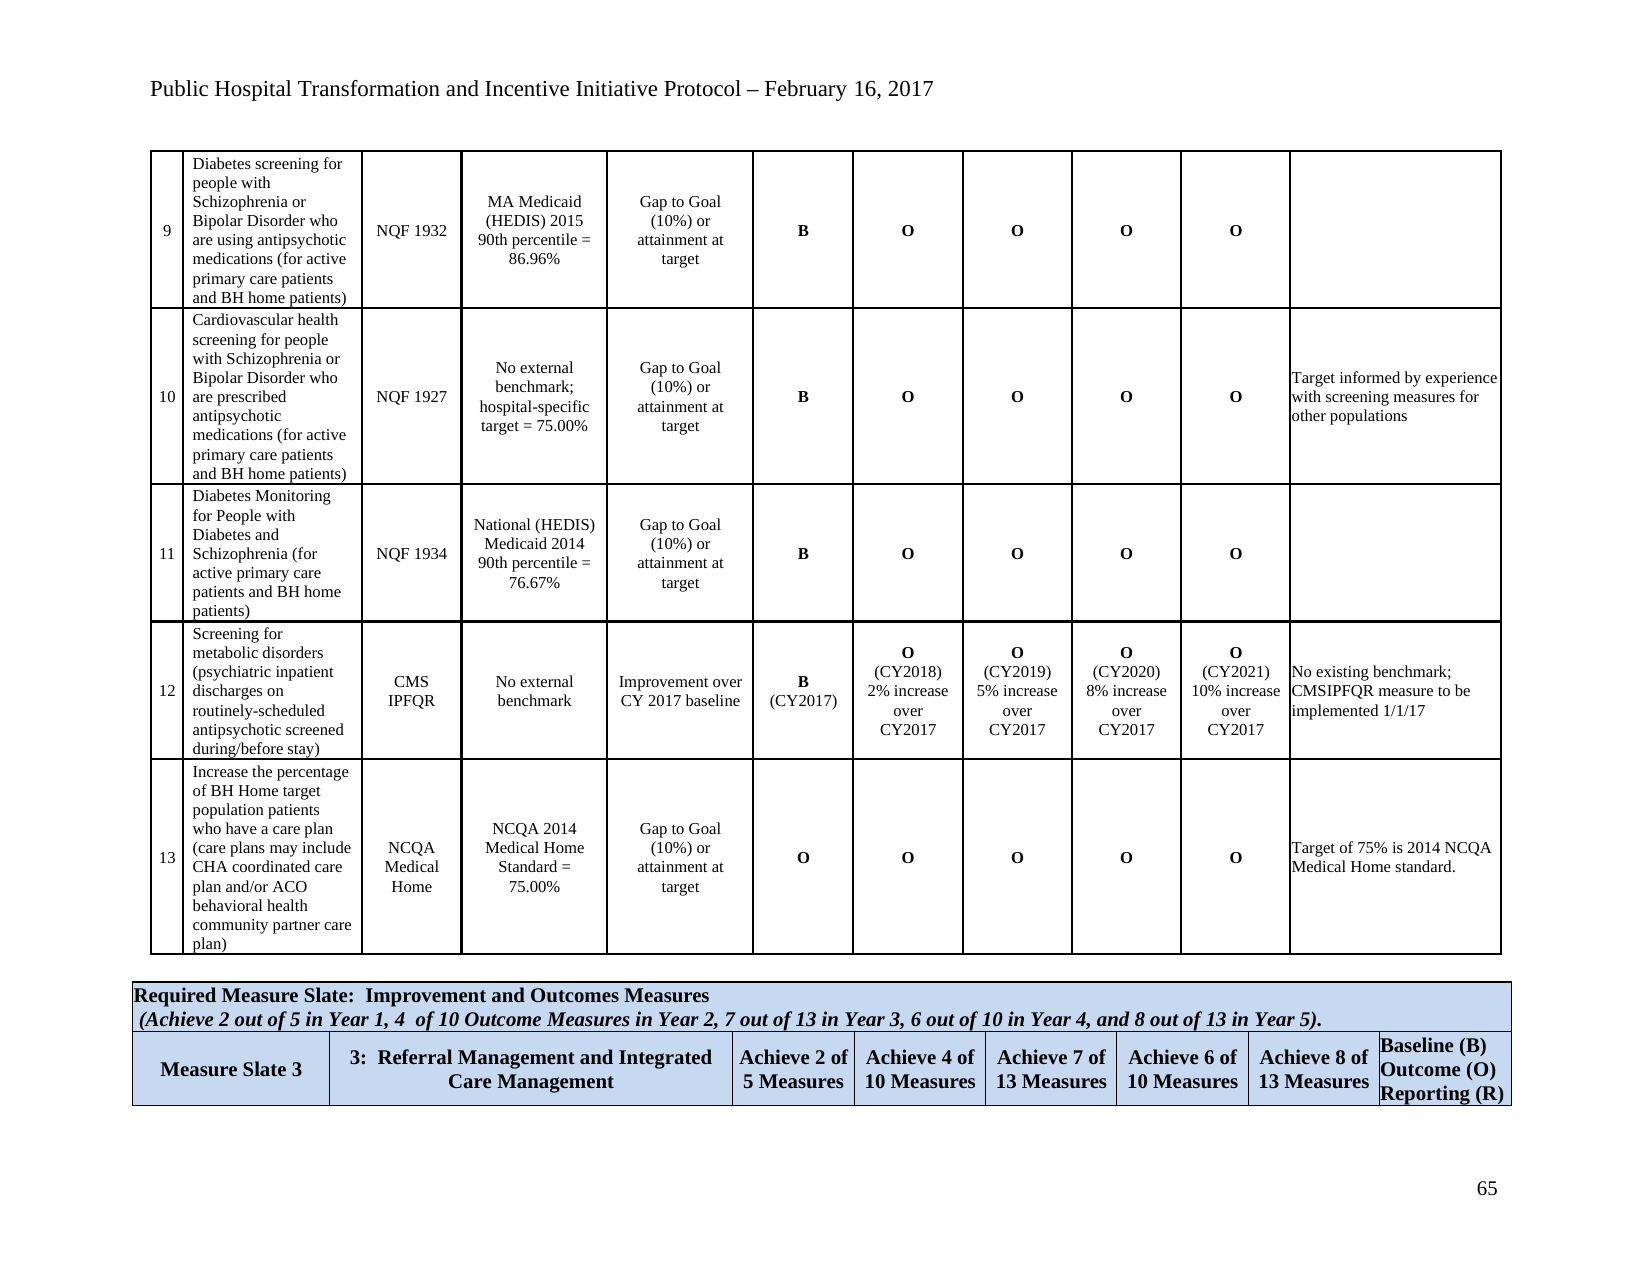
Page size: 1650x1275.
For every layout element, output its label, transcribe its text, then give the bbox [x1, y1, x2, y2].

table_cell B [754, 485, 852, 620]
table_cell NQF 1927 [363, 309, 460, 483]
table_cell O (CY2018) 2% increase over CY2017 [854, 623, 962, 758]
table_cell O (CY2019) 5% increase over CY2017 [964, 623, 1071, 758]
table_cell O [1073, 485, 1180, 620]
table_cell MA Medicaid (HEDIS) 2015 90th percentile = 86.96% [463, 152, 606, 307]
table_cell No external benchmark [463, 623, 606, 758]
table_cell O [854, 760, 962, 953]
table_cell Gap to Goal (10%) or attainment at target [608, 309, 752, 483]
table_cell Achieve 7 of 13 Measures [986, 1032, 1116, 1105]
table_cell O [854, 485, 962, 620]
table_cell O [1073, 152, 1180, 307]
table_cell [608, 152, 752, 307]
table_cell O (CY2021) 10% increase over CY2017 [1182, 623, 1289, 758]
table_cell Gap to Goal (10%) or attainment at target [608, 485, 752, 620]
table_cell O [854, 309, 962, 483]
table_cell O [1073, 760, 1180, 953]
table_cell NCQA 2014 Medical Home Standard = 75.00% [463, 760, 606, 953]
table_cell 3: Referral Management and Integrated Care Management [330, 1032, 732, 1105]
table_cell B [754, 309, 852, 483]
table_cell Baseline (B) Outcome (O) Reporting (R) [1380, 1032, 1511, 1105]
table_cell Achieve 8 of 13 Measures [1249, 1032, 1379, 1105]
table_cell Target informed by experience with screening measures for other populations [1291, 309, 1500, 483]
table_cell Achieve 6 of 10 Measures [1117, 1032, 1248, 1105]
table_cell O [754, 760, 852, 953]
table_cell Target of 75% is 2014 NCQA Medical Home standard. [1291, 760, 1500, 953]
table_cell 9 [152, 152, 182, 307]
table_cell O [1073, 309, 1180, 483]
table_cell CMS IPFQR [363, 623, 460, 758]
table_cell O [964, 760, 1071, 953]
table_cell O (CY2020) 8% increase over CY2017 [1073, 623, 1180, 758]
table_cell NQF 1934 [363, 485, 460, 620]
table_cell Achieve 4 of 10 Measures [855, 1032, 985, 1105]
table_cell O [964, 485, 1071, 620]
table_cell Diabetes screening for people with Schizophrenia or Bipolar Disorder who are using antipsychotic medications (for active primary care patients and BH home patients) [184, 152, 361, 307]
table_cell Achieve 2 of 5 Measures [733, 1032, 854, 1105]
table_cell 10 [152, 309, 182, 483]
table_cell B [754, 152, 852, 307]
table_cell B (CY2017) [754, 623, 852, 758]
table_cell O [1182, 485, 1289, 620]
table_cell Cardiovascular health screening for people with Schizophrenia or Bipolar Disorder who are prescribed antipsychotic medications (for active primary care patients and BH home patients) [184, 309, 361, 483]
table_cell 12 [152, 623, 182, 758]
table_cell National (HEDIS) Medicaid 2014 90th percentile = 76.67% [463, 485, 606, 620]
table_cell O [1182, 309, 1289, 483]
table_cell Diabetes Monitoring for People with Diabetes and Schizophrenia (for active primary care patients and BH home patients) [184, 485, 361, 620]
table_cell [1291, 485, 1500, 620]
table_cell O [1182, 760, 1289, 953]
table_cell O [964, 309, 1071, 483]
table_cell No existing benchmark; CMSIPFQR measure to be implemented 1/1/17 [1291, 623, 1500, 758]
table_cell Screening for metabolic disorders (psychiatric inpatient discharges on routinely-scheduled antipsychotic screened during/before stay) [184, 623, 361, 758]
table_cell 11 [152, 485, 182, 620]
table_cell Improvement over CY 2017 baseline [608, 623, 752, 758]
table_cell Increase the percentage of BH Home target population patients who have a care plan (care plans may include CHA coordinated care plan and/or ACO behavioral health community partner care plan) [184, 760, 361, 953]
table_cell O [854, 152, 962, 307]
table_cell O [1182, 152, 1289, 307]
table_header Required Measure Slate: Improvement and Outcomes Measures (Achieve 2 out of 5 in Year 1, 4 of 10 Outcome Measures in Year 2, 7 out of 13 in Year 3, 6 out of 10 in Year 4, and 8 out of 13 in Year 5). [133, 983, 1511, 1031]
table_cell Gap to Goal (10%) or attainment at target [608, 760, 752, 953]
table_cell 13 [152, 760, 182, 953]
table_cell NCQA Medical Home [363, 760, 460, 953]
table_cell O [964, 152, 1071, 307]
table_cell NQF 1932 [363, 152, 460, 307]
table_cell Measure Slate 3 [133, 1032, 329, 1105]
table_cell No external benchmark; hospital-specific target = 75.00% [463, 309, 606, 483]
table_cell [1291, 152, 1500, 307]
